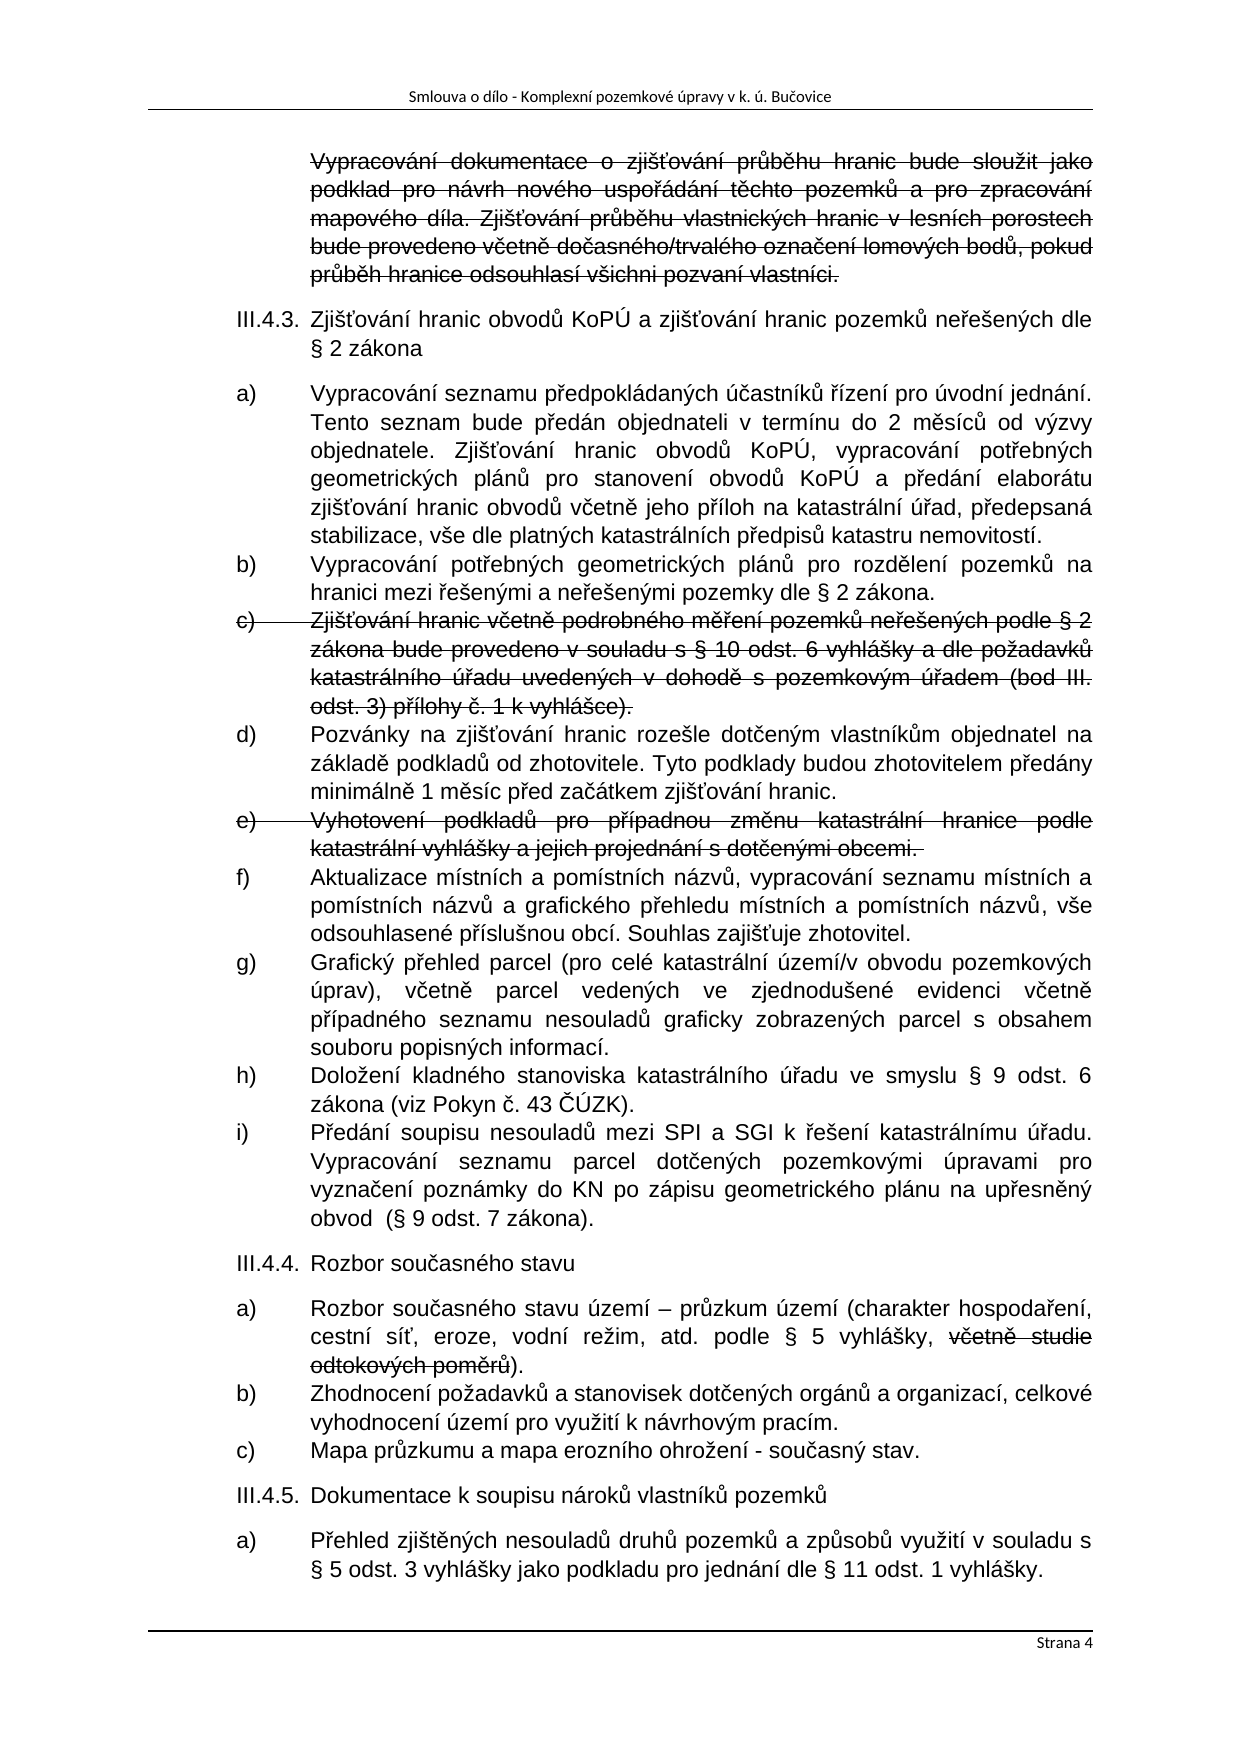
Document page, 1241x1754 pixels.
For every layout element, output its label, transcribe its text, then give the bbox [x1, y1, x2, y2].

text Doložení kladného stanoviska katastrálního úřadu ve smyslu § 9 odst. 6 zákona (viz Pokyn č. 43 ČÚZK). [236, 1062, 1093, 1117]
text Pozvánky na zjišťování hranic rozešle dotčeným vlastníkům objednatel na základě podkladů od zhotovitele. Tyto podklady budou zhotovitelem předány minimálně 1 měsíc před začátkem zjišťování hranic. [236, 721, 1093, 804]
text Zhodnocení požadavků a stanovisek dotčených orgánů a organizací, celkové vyhodnocení území pro využití k návrhovým pracím. [236, 1380, 1093, 1435]
text Aktualizace místních a pomístních názvů, vypracování seznamu místních a pomístních názvů a grafického přehledu místních a pomístních názvů, vše odsouhlasené příslušnou obcí. Souhlas zajišťuje zhotovitel. [236, 863, 1093, 947]
text Zjišťování hranic obvodů KoPÚ a zjišťování hranic pozemků neřešených dle § 2 zákona [236, 306, 1093, 361]
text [236, 148, 1093, 288]
text Vypracování seznamu předpokládaných účastníků řízení pro úvodní jednání. Tento seznam bude předán objednateli v termínu do 2 měsíců od výzvy objednatele. Zjišťování hranic obvodů KoPÚ, vypracování potřebných geometrických plánů pro stanovení obvodů KoPÚ a předání elaborátu zjišťování hranic obvodů včetně jeho příloh na katastrální úřad, předepsaná stabilizace, vše dle platných katastrálních předpisů katastru nemovitostí. [236, 380, 1093, 548]
text Rozbor současného stavu území – průzkum území (charakter hospodaření, cestní síť, eroze, vodní režim, atd. podle § 5 vyhlášky, včetně studie odtokových poměrů). [236, 1295, 1093, 1378]
text Mapa průzkumu a mapa erozního ohrožení - současný stav. [236, 1437, 1093, 1463]
text Dokumentace k soupisu nároků vlastníků pozemků [236, 1482, 1093, 1508]
text Vyhotovení podkladů pro případnou změnu katastrální hranice podle katastrální vyhlášky a jejich projednání s dotčenými obcemi. [236, 807, 1093, 821]
text Předání soupisu nesouladů mezi SPI a SGI k řešení katastrálnímu úřadu. Vypracování seznamu parcel dotčených pozemkovými úpravami pro vyznačení poznámky do KN po zápisu geometrického plánu na upřesněný obvod (§ 9 odst. 7 zákona). [236, 1119, 1093, 1231]
text Rozbor současného stavu [236, 1250, 1093, 1276]
text Přehled zjištěných nesouladů druhů pozemků a způsobů využití v souladu s § 5 odst. 3 vyhlášky jako podkladu pro jednání dle § 11 odst. 1 vyhlášky. [236, 1527, 1093, 1582]
text Grafický přehled parcel (pro celé katastrální území/v obvodu pozemkových úprav), včetně parcel vedených ve zjednodušené evidenci včetně případného seznamu nesouladů graficky zobrazených parcel s obsahem souboru popisných informací. [236, 949, 1093, 1060]
text Zjišťování hranic včetně podrobného měření pozemků neřešených podle § 2 zákona bude provedeno v souladu s § 10 odst. 6 vyhlášky a dle požadavků katastrálního úřadu uvedených v dohodě s pozemkovým úřadem (bod III. odst. 3) přílohy č. 1 k vyhlášce). [236, 607, 1093, 719]
text Vypracování potřebných geometrických plánů pro rozdělení pozemků na hranici mezi řešenými a neřešenými pozemky dle § 2 zákona. [236, 551, 1093, 605]
text Vyhotovení podkladů pro případnou změnu katastrální hranice podle katastrální vyhlášky a jejich projednání s dotčenými obcemi. [236, 822, 1093, 861]
